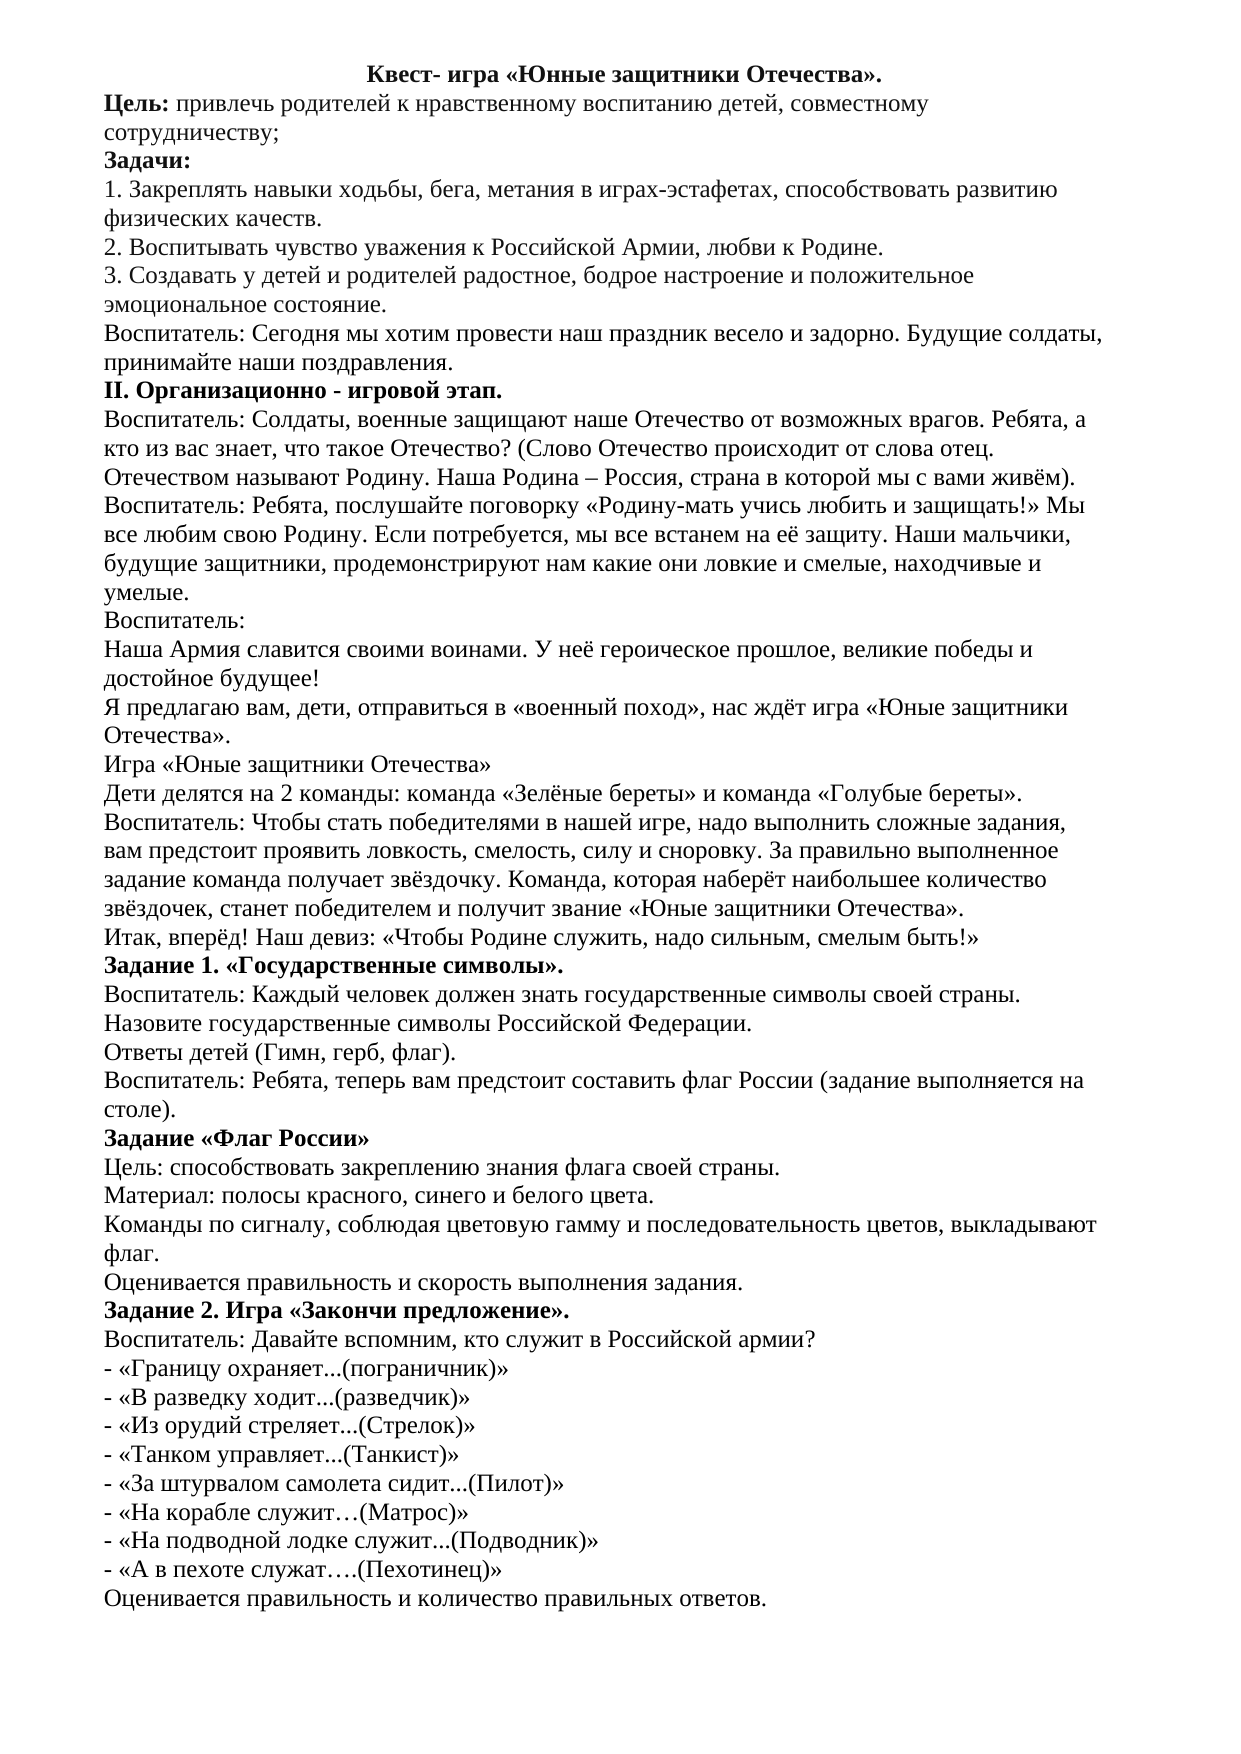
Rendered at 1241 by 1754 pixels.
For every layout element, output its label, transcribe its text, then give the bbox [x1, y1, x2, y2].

text Квест- игра «Юнные защитники Отечества». [103, 59, 1107, 88]
text Итак, вперёд! Наш девиз: «Чтобы Родине служить, надо сильным, смелым быть!» [103, 922, 1107, 950]
text Воспитатель: Ребята, теперь вам предстоит составить флаг России (задание выполняется на столе). [103, 1065, 1107, 1123]
text - «Границу охраняет...(пограничник)» [103, 1353, 1107, 1382]
text - «На подводной лодке служит...(Подводник)» [103, 1525, 1107, 1554]
text - «А в пехоте служат….(Пехотинец)» [103, 1554, 1107, 1583]
text Задание 2. Игра «Закончи предложение». [103, 1295, 1107, 1324]
text Воспитатель: Давайте вспомним, кто служит в Российской армии? [103, 1324, 1107, 1353]
text Команды по сигналу, соблюдая цветовую гамму и последовательность цветов, выкладывают флаг. [103, 1209, 1107, 1267]
text Воспитатель: Каждый человек должен знать государственные символы своей страны. Назовите государственные символы Российской Федерации. [103, 979, 1107, 1037]
text - «Из орудий стреляет...(Стрелок)» [103, 1410, 1107, 1439]
text Воспитатель: Сегодня мы хотим провести наш праздник весело и задорно. Будущие солдаты, принимайте наши поздравления. [103, 318, 1107, 375]
text Материал: полосы красного, синего и белого цвета. [103, 1180, 1107, 1209]
text Воспитатель: [103, 605, 1107, 634]
text Оценивается правильность и количество правильных ответов. [103, 1583, 1107, 1612]
text - «Танком управляет...(Танкист)» [103, 1439, 1107, 1468]
text Задание 1. «Государственные символы». [103, 950, 1107, 979]
text Цель: способствовать закреплению знания флага своей страны. [103, 1152, 1107, 1180]
text Оценивается правильность и скорость выполнения задания. [103, 1267, 1107, 1295]
text Игра «Юные защитники Отечества» [103, 749, 1107, 778]
text Я предлагаю вам, дети, отправиться в «военный поход», нас ждёт игра «Юные защитники Отечества». [103, 692, 1107, 749]
text - «На корабле служит…(Матрос)» [103, 1497, 1107, 1525]
text 2. Воспитывать чувство уважения к Российской Армии, любви к Родине. [103, 232, 1107, 260]
text Воспитатель: Ребята, послушайте поговорку «Родину-мать учись любить и защищать!» Мы все любим свою Родину. Если потребуется, мы все встанем на её защиту. Наши мальчики, будущие защитники, продемонстрируют нам какие они ловкие и смелые, находчивые и умелые. [103, 490, 1107, 605]
text Цель: привлечь родителей к нравственному воспитанию детей, совместному сотрудничеству; [103, 88, 1107, 145]
text II. Организационно - игровой этап. [103, 375, 1107, 404]
text - «За штурвалом самолета сидит...(Пилот)» [103, 1468, 1107, 1497]
text Ответы детей (Гимн, герб, флаг). [103, 1037, 1107, 1065]
text 3. Создавать у детей и родителей радостное, бодрое настроение и положительное эмоциональное состояние. [103, 260, 1107, 318]
text 1. Закреплять навыки ходьбы, бега, метания в играх-эстафетах, способствовать развитию физических качеств. [103, 174, 1107, 232]
text - «В разведку ходит...(разведчик)» [103, 1382, 1107, 1410]
text Наша Армия славится своими воинами. У неё героическое прошлое, великие победы и достойное будущее! [103, 634, 1107, 692]
text Дети делятся на 2 команды: команда «Зелёные береты» и команда «Голубые береты». [103, 778, 1107, 807]
text Воспитатель: Солдаты, военные защищают наше Отечество от возможных врагов. Ребята, а кто из вас знает, что такое Отечество? (Слово Отечество происходит от слова отец. Отечеством называют Родину. Наша Родина – Россия, страна в которой мы с вами живём). [103, 404, 1107, 490]
text Воспитатель: Чтобы стать победителями в нашей игре, надо выполнить сложные задания, вам предстоит проявить ловкость, смелость, силу и сноровку. За правильно выполненное задание команда получает звёздочку. Команда, которая наберёт наибольшее количество звёздочек, станет победителем и получит звание «Юные защитники Отечества». [103, 807, 1107, 922]
text Задание «Флаг России» [103, 1123, 1107, 1152]
text Задачи: [103, 145, 1107, 174]
